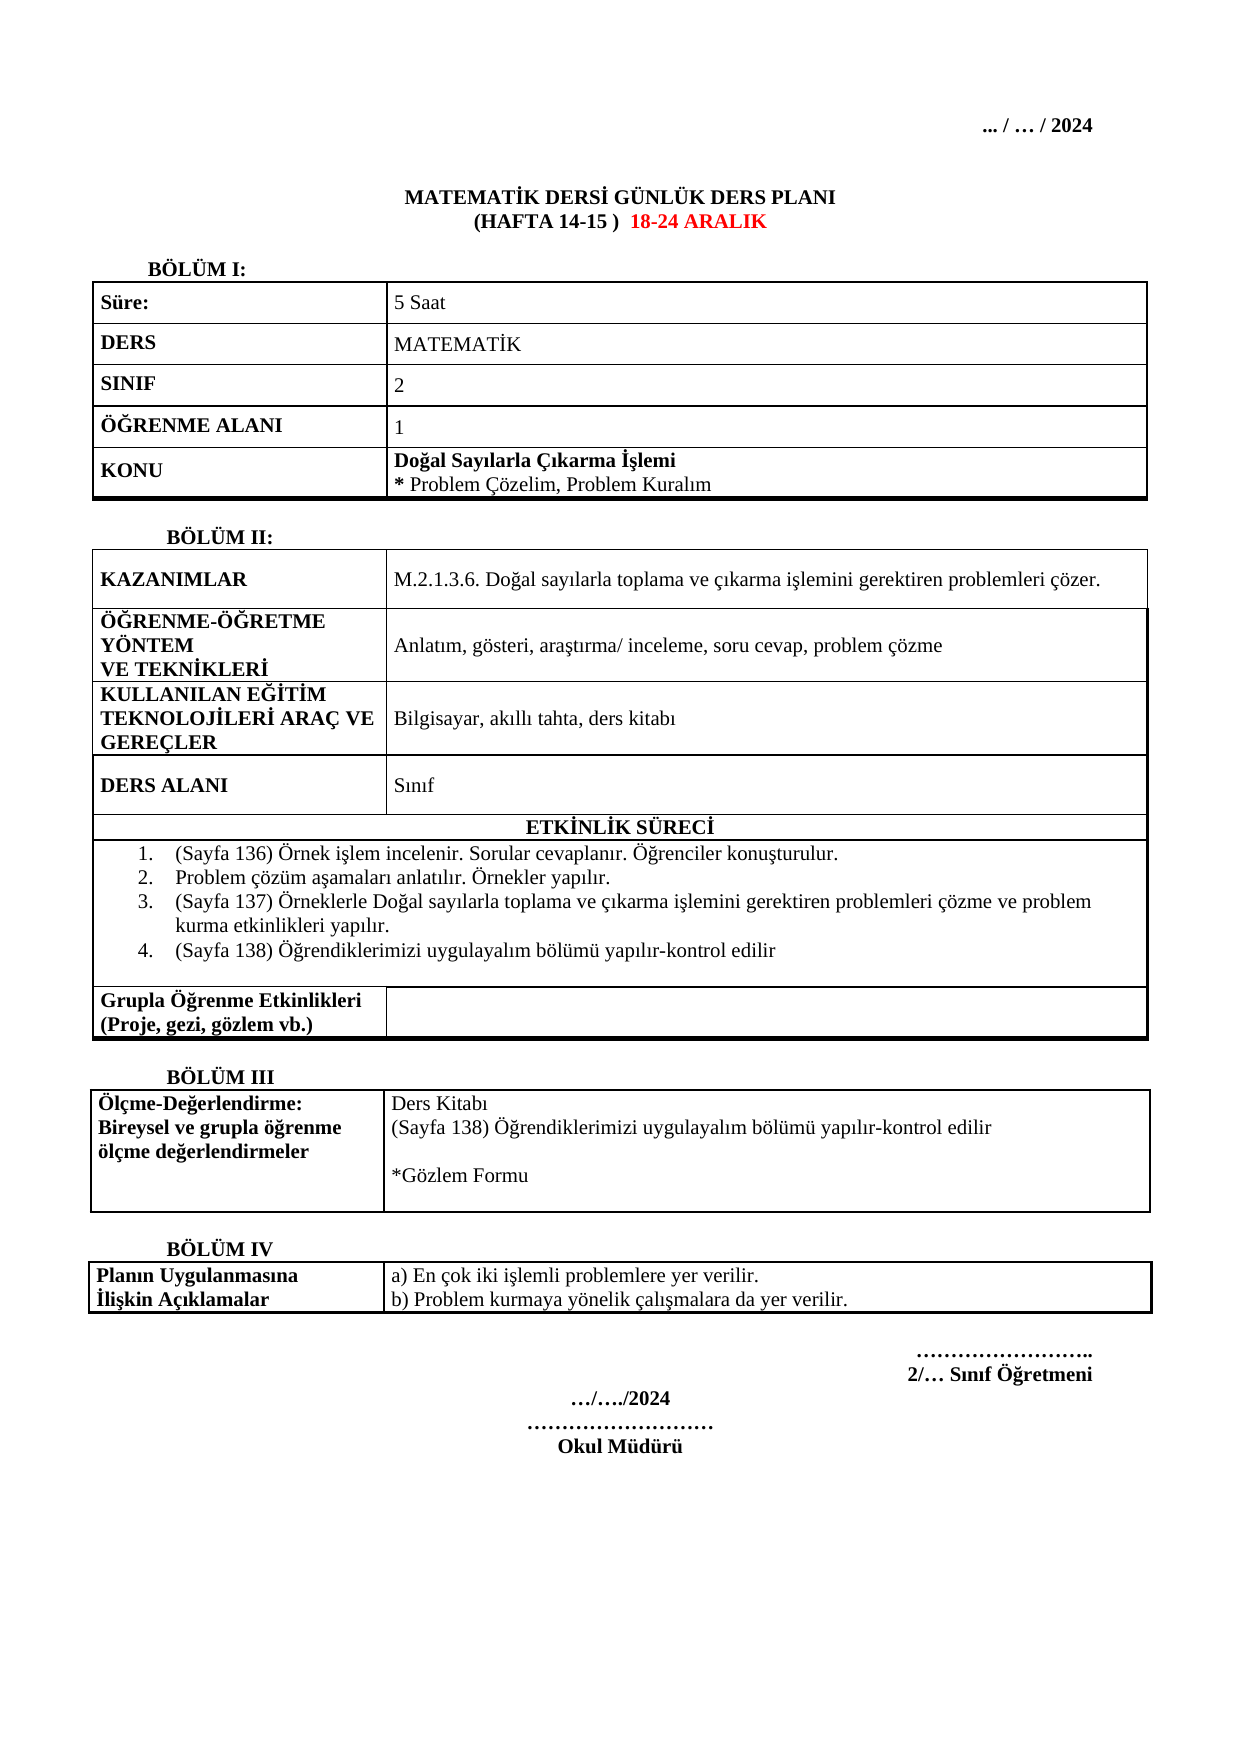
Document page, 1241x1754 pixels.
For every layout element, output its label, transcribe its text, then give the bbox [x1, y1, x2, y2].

table_cell Bilgisayar, akıllı tahta, ders kitabı [387, 682, 1146, 754]
table_cell [387, 988, 1146, 1036]
table_header Planın Uygulanmasına İlişkin Açıklamalar [90, 1263, 383, 1311]
table_cell 2 [388, 365, 1146, 405]
table_header KAZANIMLAR [93, 550, 386, 608]
text (HAFTA 14-15 ) 18-24 ARALIK [148, 209, 1092, 233]
text 2/… Sınıf Öğretmeni [148, 1362, 1092, 1386]
table_header 5 Saat [388, 283, 1146, 322]
table_cell Grupla Öğrenme Etkinlikleri (Proje, gezi, gözlem vb.) [94, 987, 386, 1036]
table_cell Anlatım, gösteri, araştırma/ inceleme, soru cevap, problem çözme [387, 609, 1146, 681]
table_cell MATEMATİK [388, 324, 1146, 364]
text …………………….. [148, 1338, 1092, 1362]
table_header M.2.1.3.6. Doğal sayılarla toplama ve çıkarma işlemini gerektiren problemleri çözer. [387, 550, 1147, 608]
table_cell DERS [94, 324, 386, 364]
text …/…./2024 [148, 1386, 1092, 1410]
text BÖLÜM II: [148, 525, 1092, 549]
table_cell SINIF [94, 365, 386, 405]
table_cell Sınıf [387, 756, 1146, 813]
text ... / … / 2024 [148, 113, 1092, 137]
subtitle BÖLÜM III [148, 1064, 1092, 1089]
table_cell ÖĞRENME ALANI [94, 407, 386, 447]
table_header Ölçme-Değerlendirme: Bireysel ve grupla öğrenme ölçme değerlendirmeler [92, 1091, 383, 1211]
table_cell DERS ALANI [94, 756, 386, 813]
table_cell KULLANILAN EĞİTİM TEKNOLOJİLERİ ARAÇ VE GEREÇLER [93, 682, 386, 754]
text MATEMATİK DERSİ GÜNLÜK DERS PLANI [148, 185, 1092, 209]
table_header Ders Kitabı (Sayfa 138) Öğrendiklerimizi uygulayalım bölümü yapılır-kontrol edilir *Gözlem Formu [385, 1091, 1149, 1211]
table_cell ETKİNLİK SÜRECİ [94, 815, 1146, 839]
text ……………………… [148, 1410, 1092, 1434]
text Okul Müdürü [148, 1434, 1092, 1458]
table_header a) En çok iki işlemli problemlere yer verilir. b) Problem kurmaya yönelik çalışmalara da yer verilir. [385, 1263, 1150, 1311]
table_cell 1 [388, 407, 1146, 447]
table_cell ÖĞRENME-ÖĞRETME YÖNTEM VE TEKNİKLERİ [93, 609, 386, 681]
table_cell KONU [94, 448, 386, 496]
text BÖLÜM I: [148, 257, 1092, 281]
table_cell (Sayfa 136) Örnek işlem incelenir. Sorular cevaplanır. Öğrenciler konuşturulur. Problem çözüm aşamaları anlatılır. Örnekler yapılır. (Sayfa 137) Örneklerle Doğal sayılarla toplama ve çıkarma işlemini gerektiren problemleri çözme ve problem kurma etkinlikleri yapılır. (Sayfa 138) Öğrendiklerimizi uygulayalım bölümü yapılır-kontrol edilir [94, 841, 1146, 986]
table_header Süre: [94, 283, 386, 322]
table_cell Doğal Sayılarla Çıkarma İşlemi * Problem Çözelim, Problem Kuralım [388, 448, 1146, 496]
subtitle BÖLÜM IV [148, 1237, 1092, 1261]
